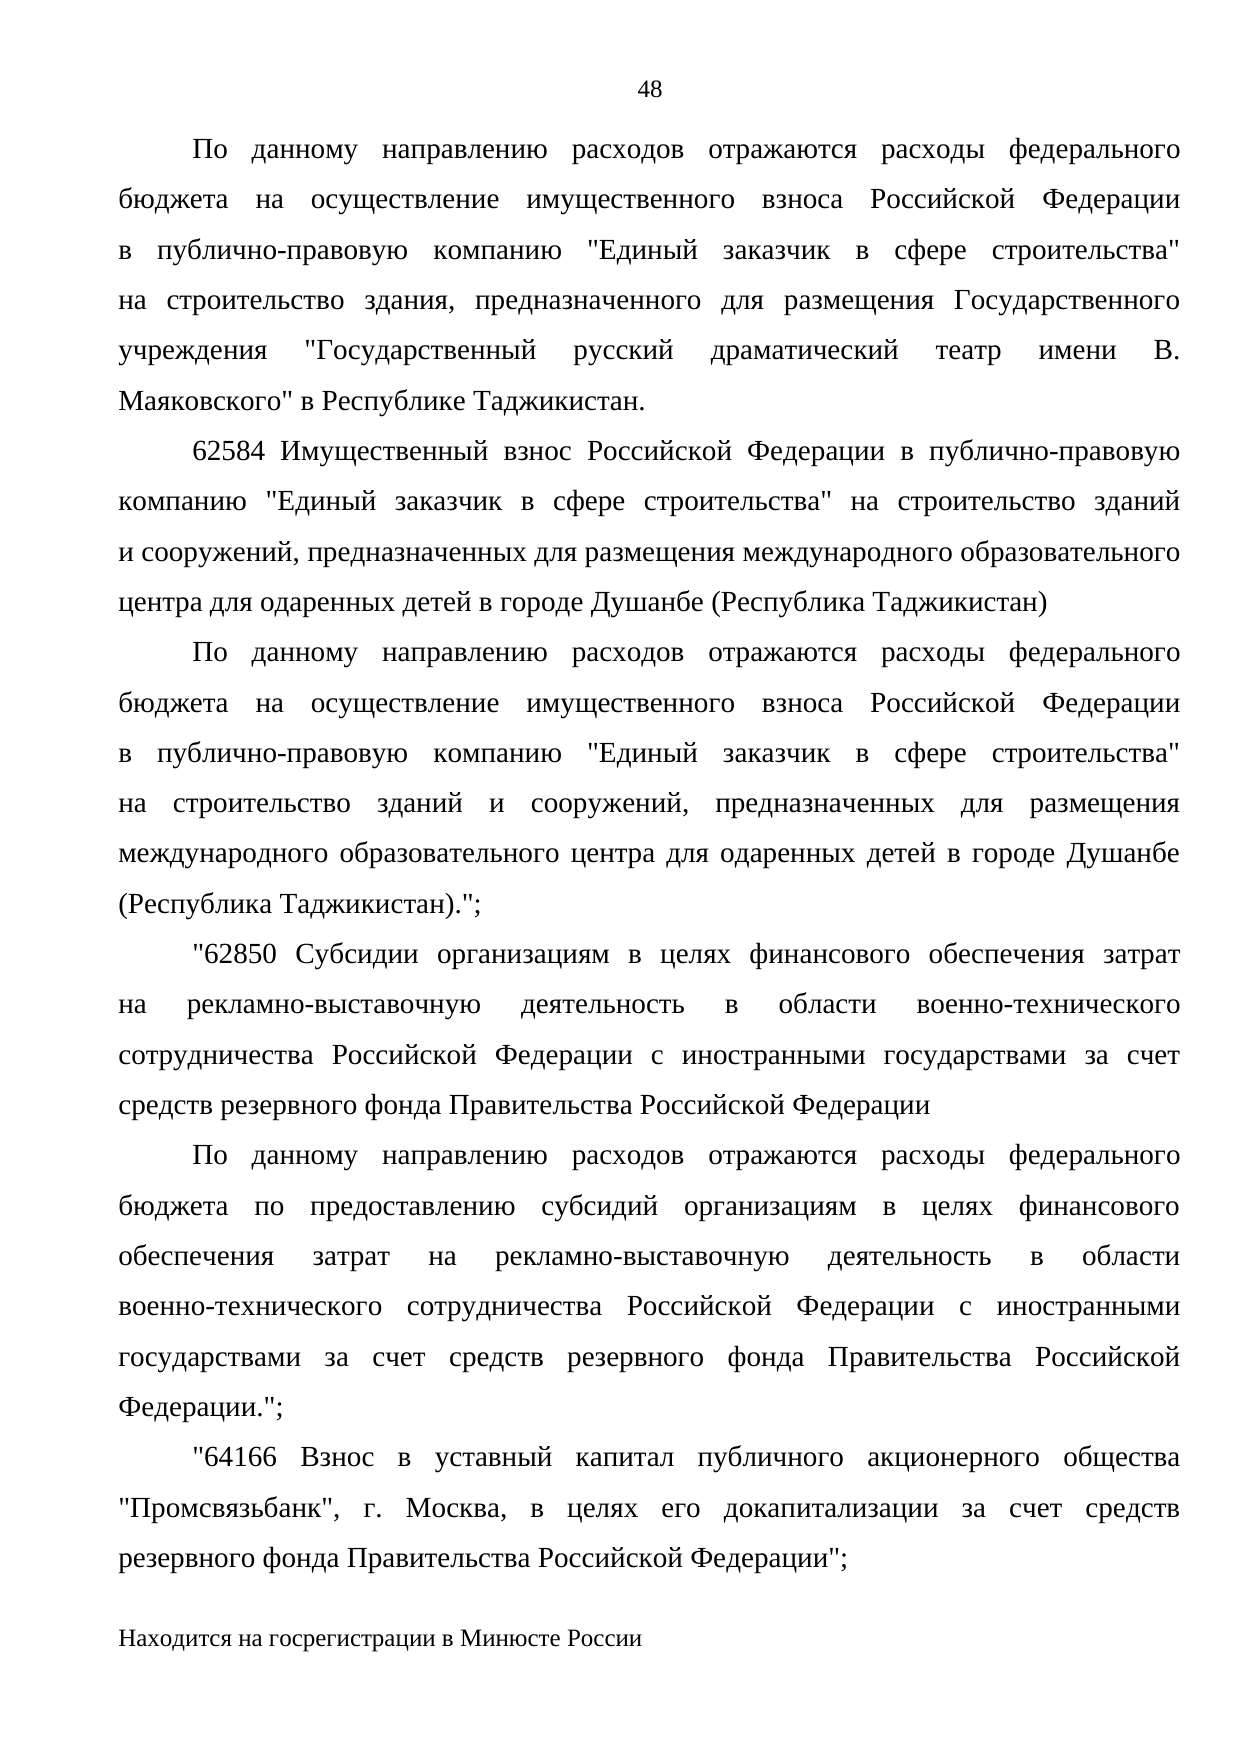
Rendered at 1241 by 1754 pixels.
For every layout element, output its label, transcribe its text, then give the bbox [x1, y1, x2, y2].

text По данному направлению расходов отражаются расходы федерального бюджета на осуществление имущественного взноса Российской Федерации в публично-правовую компанию "Единый заказчик в сфере строительства" на строительство здания, предназначенного для размещения Государственного учреждения "Государственный русский драматический театр имени В. Маяковского" в Республике Таджикистан. [118, 131, 1181, 416]
text "64166 Взнос в уставный капитал публичного акционерного общества "Промсвязьбанк", г. Москва, в целях его докапитализации за счет средств резервного фонда Правительства Российской Федерации"; [118, 1439, 1181, 1573]
text По данному направлению расходов отражаются расходы федерального бюджета на осуществление имущественного взноса Российской Федерации в публично-правовую компанию "Единый заказчик в сфере строительства" на строительство зданий и сооружений, предназначенных для размещения международного образовательного центра для одаренных детей в городе Душанбе (Республика Таджикистан)."; [118, 634, 1181, 919]
text 62584 Имущественный взнос Российской Федерации в публично-правовую компанию "Единый заказчик в сфере строительства" на строительство зданий и сооружений, предназначенных для размещения международного образовательного центра для одаренных детей в городе Душанбе (Республика Таджикистан) [118, 433, 1181, 618]
text По данному направлению расходов отражаются расходы федерального бюджета по предоставлению субсидий организациям в целях финансового обеспечения затрат на рекламно-выставочную деятельность в области военно-технического сотрудничества Российской Федерации с иностранными государствами за счет средств резервного фонда Правительства Российской Федерации."; [118, 1137, 1181, 1423]
text "62850 Субсидии организациям в целях финансового обеспечения затрат на рекламно-выставочную деятельность в области военно-технического сотрудничества Российской Федерации с иностранными государствами за счет средств резервного фонда Правительства Российской Федерации [118, 936, 1181, 1121]
